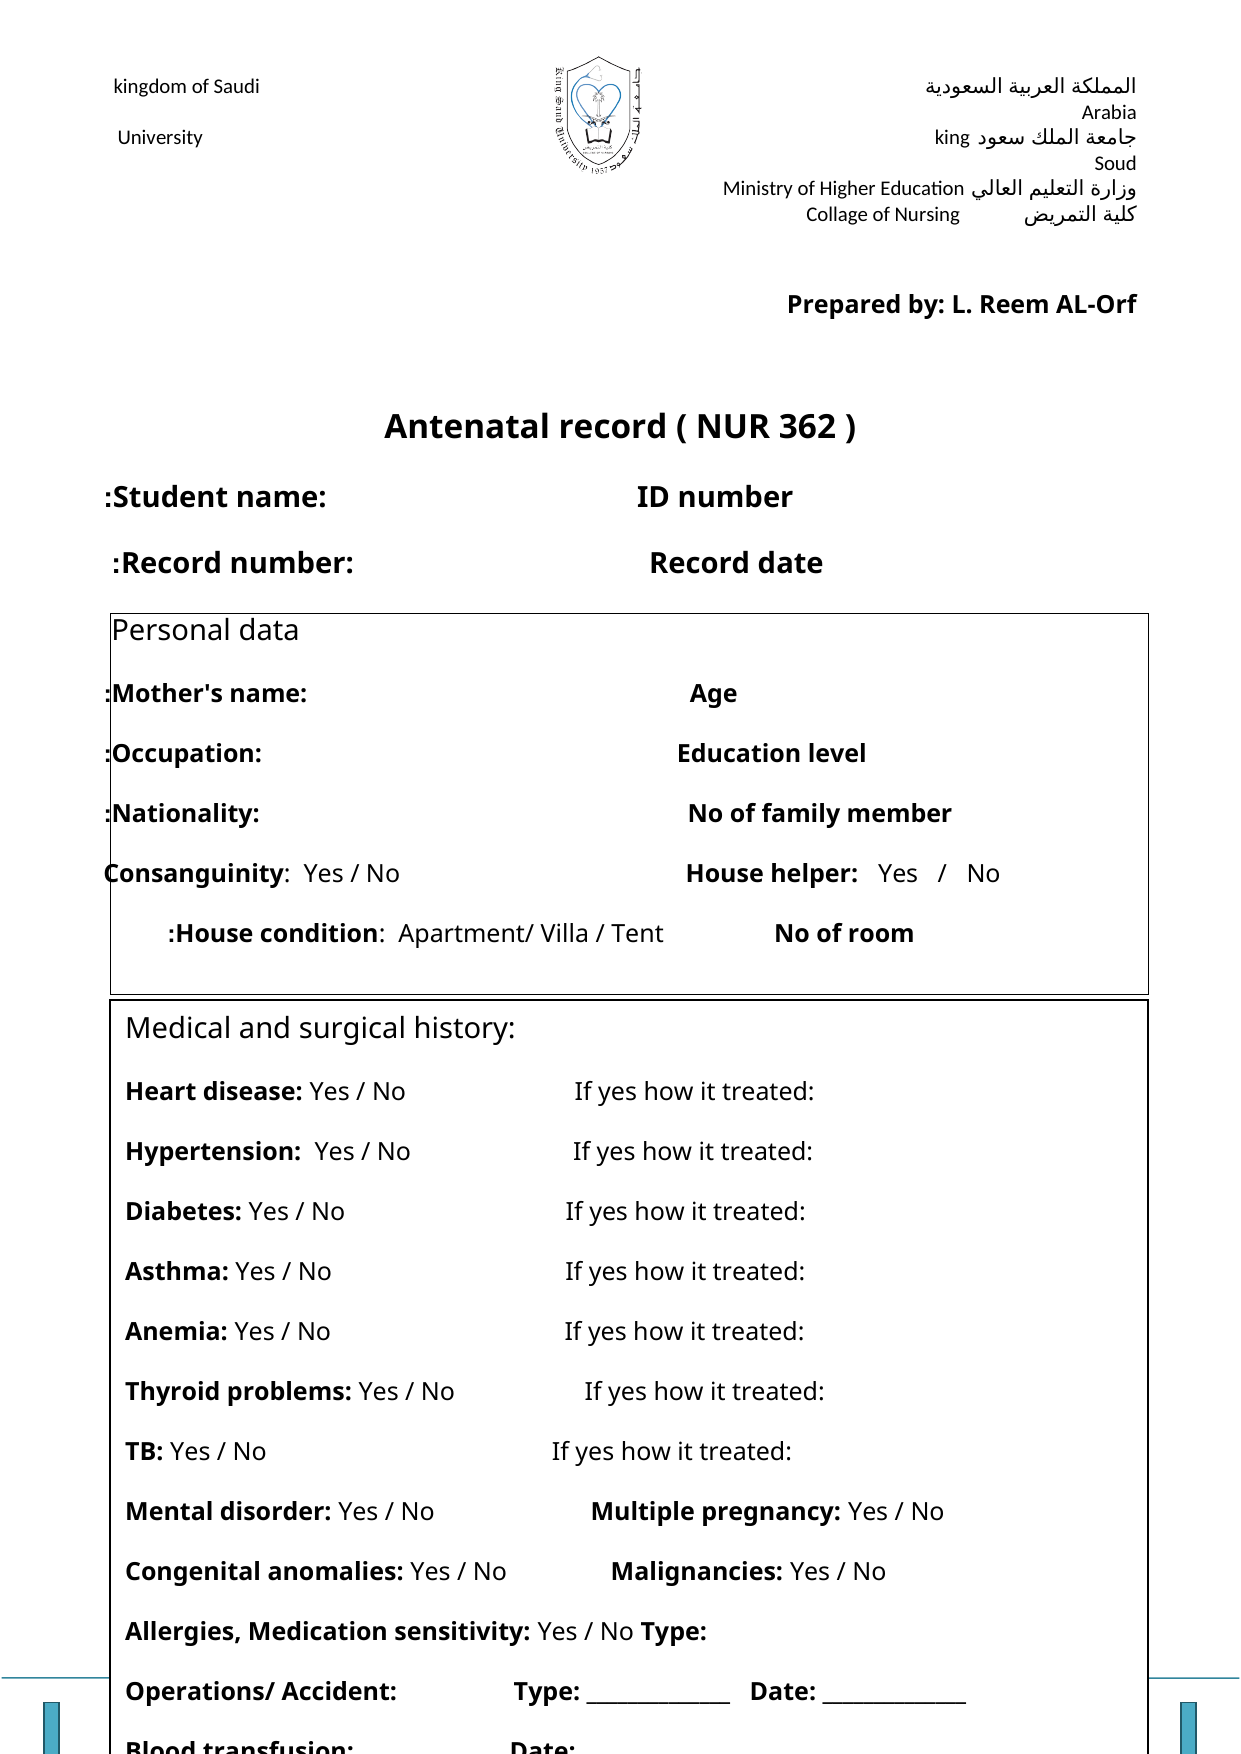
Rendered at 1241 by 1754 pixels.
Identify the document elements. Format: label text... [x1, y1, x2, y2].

text Consanguinity: Yes / No House helper: Yes / No [111, 855, 1137, 889]
text Nationality: No of family member: [111, 795, 1137, 829]
text Antenatal record ( NUR 362 ) [103, 403, 1137, 448]
text Mother's name: Age: [111, 675, 1137, 709]
text Student name: ID number: [103, 476, 1137, 516]
text Occupation: Education level: [111, 735, 1137, 769]
text Record number: Record date: [103, 542, 1137, 582]
picture [554, 56, 642, 174]
text Personal data [103, 609, 1137, 649]
text House condition: Apartment/ Villa / Tent No of room: [111, 915, 1137, 949]
